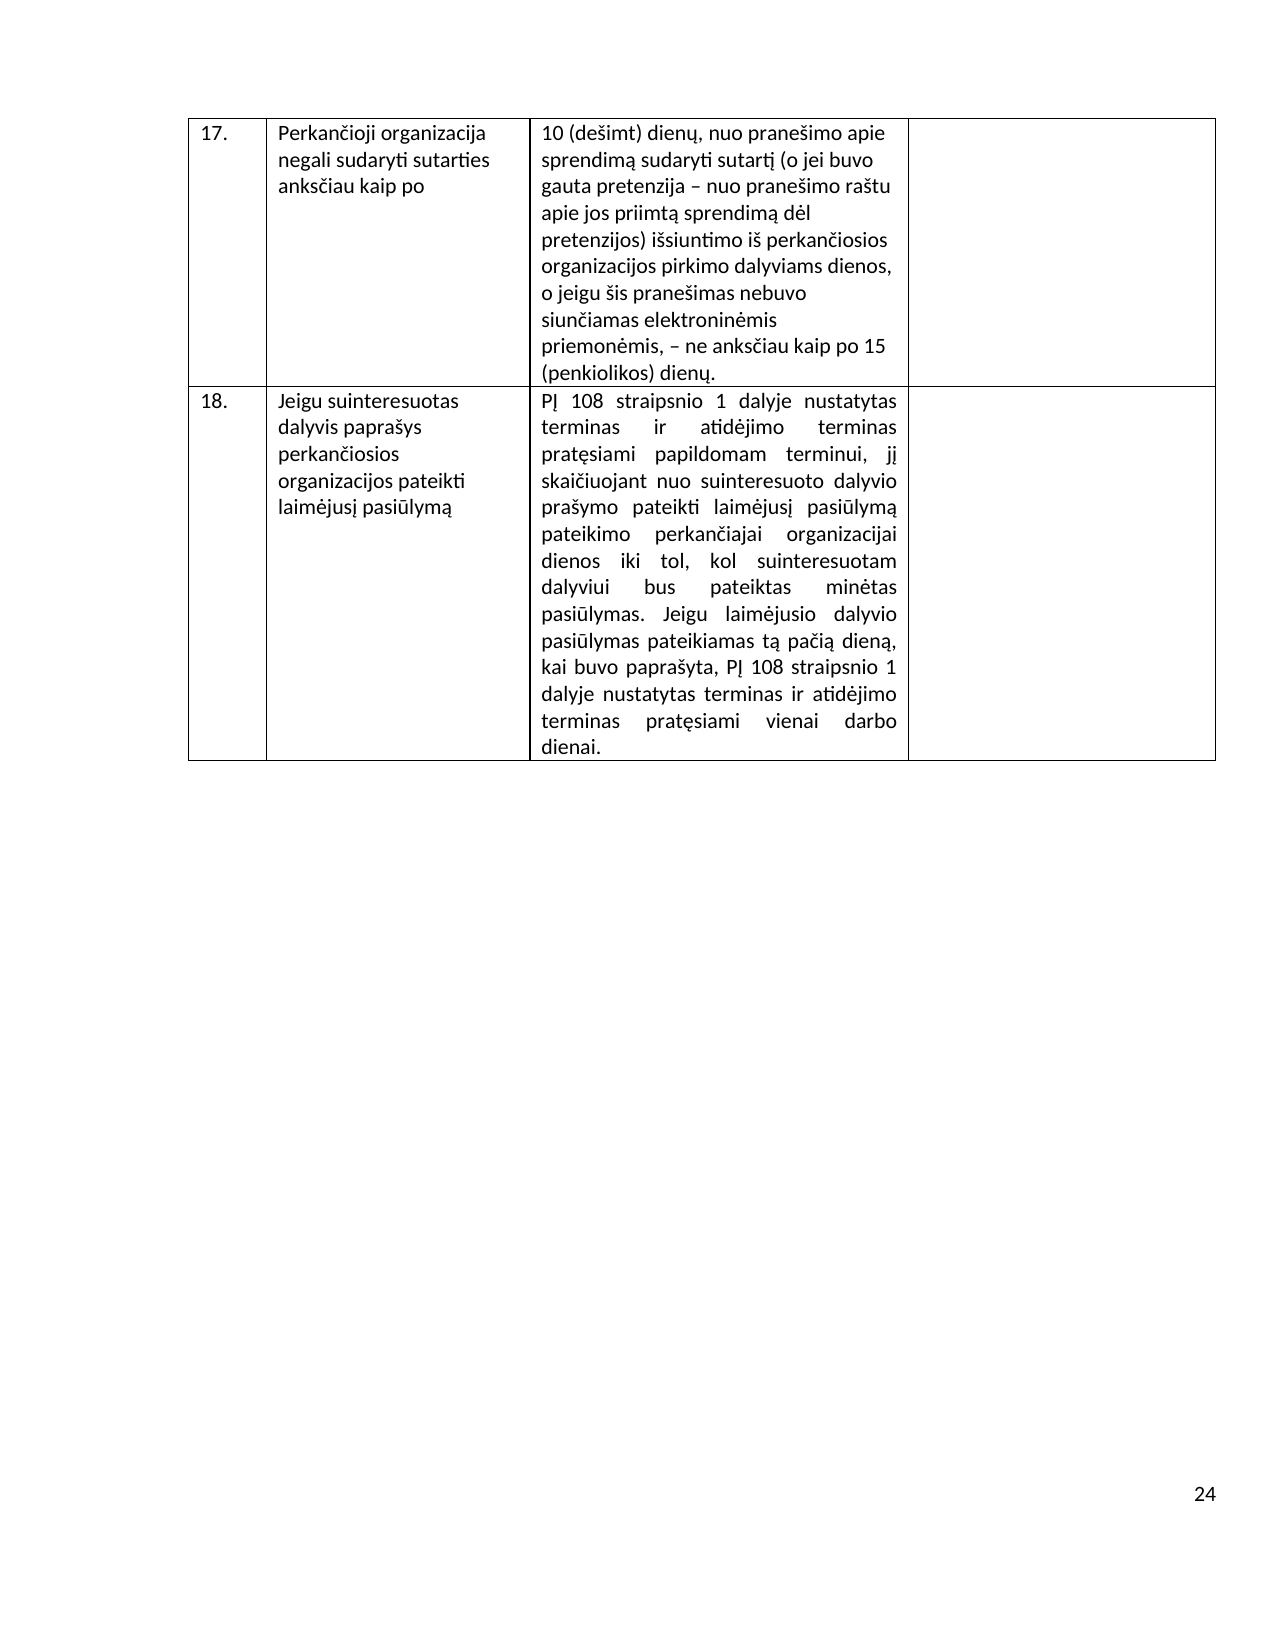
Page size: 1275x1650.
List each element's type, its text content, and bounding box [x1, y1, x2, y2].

table_cell [909, 387, 1215, 760]
table_cell 10 (dešimt) dienų, nuo pranešimo apie sprendimą sudaryti sutartį (o jei buvo gauta pretenzija – nuo pranešimo raštu apie jos priimtą sprendimą dėl pretenzijos) išsiuntimo iš perkančiosios organizacijos pirkimo dalyviams dienos, o jeigu šis pranešimas nebuvo siunčiamas elektroninėmis priemonėmis, – ne anksčiau kaip po 15 (penkiolikos) dienų. [531, 119, 908, 386]
table_cell [189, 387, 266, 760]
table_cell PĮ 108 straipsnio 1 dalyje nustatytas terminas ir atidėjimo terminas pratęsiami papildomam terminui, jį skaičiuojant nuo suinteresuoto dalyvio prašymo pateikti laimėjusį pasiūlymą pateikimo perkančiajai organizacijai dienos iki tol, kol suinteresuotam dalyviui bus pateiktas minėtas pasiūlymas. Jeigu laimėjusio dalyvio pasiūlymas pateikiamas tą pačią dieną, kai buvo paprašyta, PĮ 108 straipsnio 1 dalyje nustatytas terminas ir atidėjimo terminas pratęsiami vienai darbo dienai. [531, 387, 908, 760]
table_cell Perkančioji organizacija negali sudaryti sutarties anksčiau kaip po [267, 119, 529, 386]
table_cell Jeigu suinteresuotas dalyvis paprašys perkančiosios organizacijos pateikti laimėjusį pasiūlymą [267, 387, 529, 760]
table_cell [189, 119, 266, 386]
table_cell [909, 119, 1215, 386]
